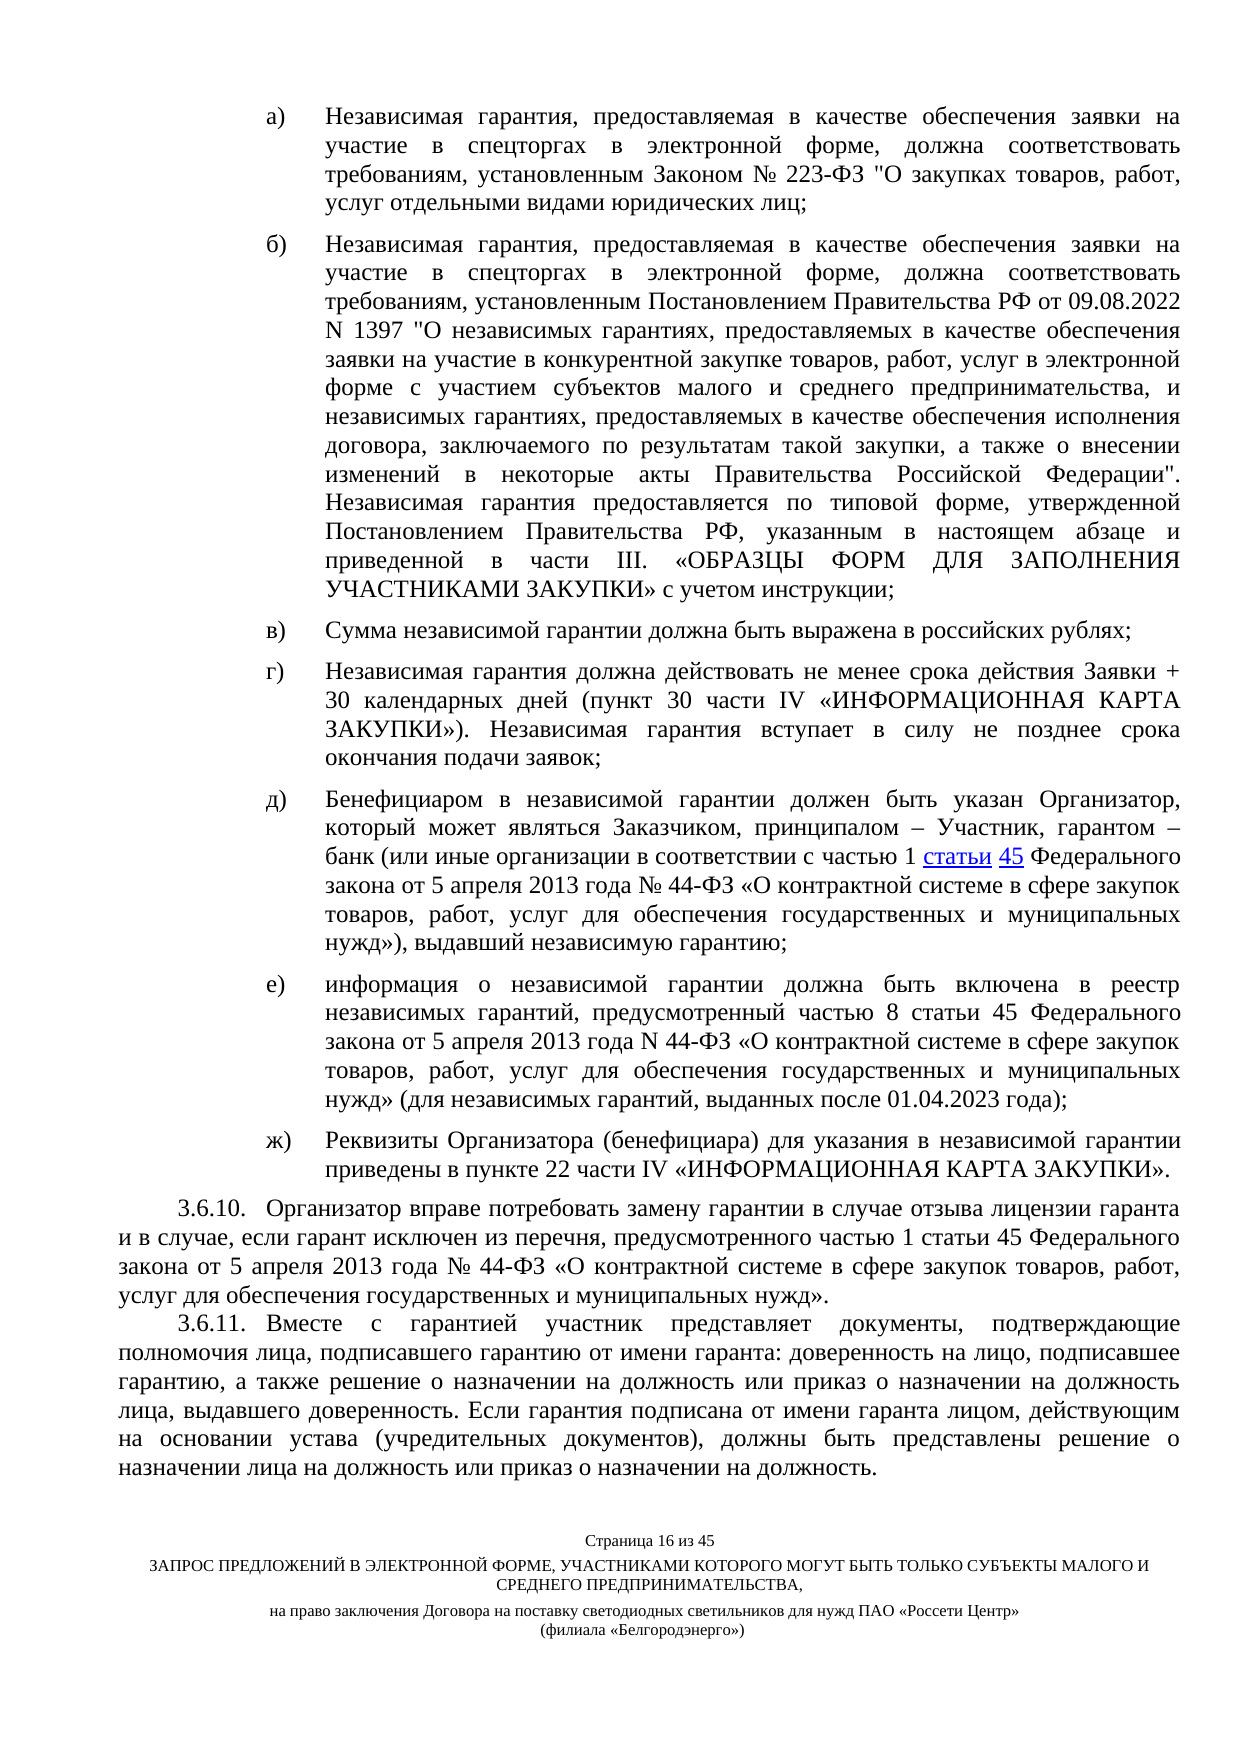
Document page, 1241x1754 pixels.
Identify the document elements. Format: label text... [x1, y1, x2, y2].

subtitle Вместе с гарантией участник представляет документы, подтверждающие полномочия лица, подписавшего гарантию от имени гаранта: доверенность на лицо, подписавшее гарантию, а также решение о назначении на должность или приказ о назначении на должность лица, выдавшего доверенность. Если гарантия подписана от имени гаранта лицом, действующим на основании устава (учредительных документов), должны быть представлены решение о назначении лица на должность или приказ о назначении на должность. [118, 1308, 1181, 1481]
subtitle Организатор вправе потребовать замену гарантии в случае отзыва лицензии гаранта и в случае, если гарант исключен из перечня, предусмотренного частью 1 статьи 45 Федерального закона от 5 апреля 2013 года № 44-ФЗ «О контрактной системе в сфере закупок товаров, работ, услуг для обеспечения государственных и муниципальных нужд». [118, 1193, 1181, 1308]
list Независимая гарантия, предоставляемая в качестве обеспечения заявки на участие в спецторгах в электронной форме, должна соответствовать требованиям, установленным Законом № 223-ФЗ "О закупках товаров, работ, услуг отдельными видами юридических лиц; [266, 101, 1181, 216]
list Сумма независимой гарантии должна быть выражена в российских рублях; [266, 615, 1181, 644]
list информация о независимой гарантии должна быть включена в реестр независимых гарантий, предусмотренный частью 8 статьи 45 Федерального закона от 5 апреля 2013 года N 44-ФЗ «О контрактной системе в сфере закупок товаров, работ, услуг для обеспечения государственных и муниципальных нужд» (для независимых гарантий, выданных после 01.04.2023 года); [266, 969, 1181, 1112]
list Реквизиты Организатора (бенефициара) для указания в независимой гарантии приведены в пункте 22 части IV «ИНФОРМАЦИОННАЯ КАРТА ЗАКУПКИ». [266, 1125, 1181, 1182]
list Независимая гарантия, предоставляемая в качестве обеспечения заявки на участие в спецторгах в электронной форме, должна соответствовать требованиям, установленным Постановлением Правительства РФ от 09.08.2022 N 1397 "О независимых гарантиях, предоставляемых в качестве обеспечения заявки на участие в конкурентной закупке товаров, работ, услуг в электронной форме с участием субъектов малого и среднего предпринимательства, и независимых гарантиях, предоставляемых в качестве обеспечения исполнения договора, заключаемого по результатам такой закупки, а также о внесении изменений в некоторые акты Правительства Российской Федерации". Независимая гарантия предоставляется по типовой форме, утвержденной Постановлением Правительства РФ, указанным в настоящем абзаце и приведенной в части III. «ОБРАЗЦЫ ФОРМ ДЛЯ ЗАПОЛНЕНИЯ УЧАСТНИКАМИ ЗАКУПКИ» с учетом инструкции; [266, 229, 1181, 602]
list Бенефициаром в независимой гарантии должен быть указан Организатор, который может являться Заказчиком, принципалом – Участник, гарантом – банк (или иные организации в соответствии с частью 1 статьи 45 Федерального закона от 5 апреля 2013 года № 44-ФЗ «О контрактной системе в сфере закупок товаров, работ, услуг для обеспечения государственных и муниципальных нужд»), выдавший независимую гарантию; [266, 784, 1181, 956]
list Независимая гарантия должна действовать не менее срока действия Заявки + 30 календарных дней (пункт 30 части IV «ИНФОРМАЦИОННАЯ КАРТА ЗАКУПКИ»). Независимая гарантия вступает в силу не позднее срока окончания подачи заявок; [266, 656, 1181, 771]
